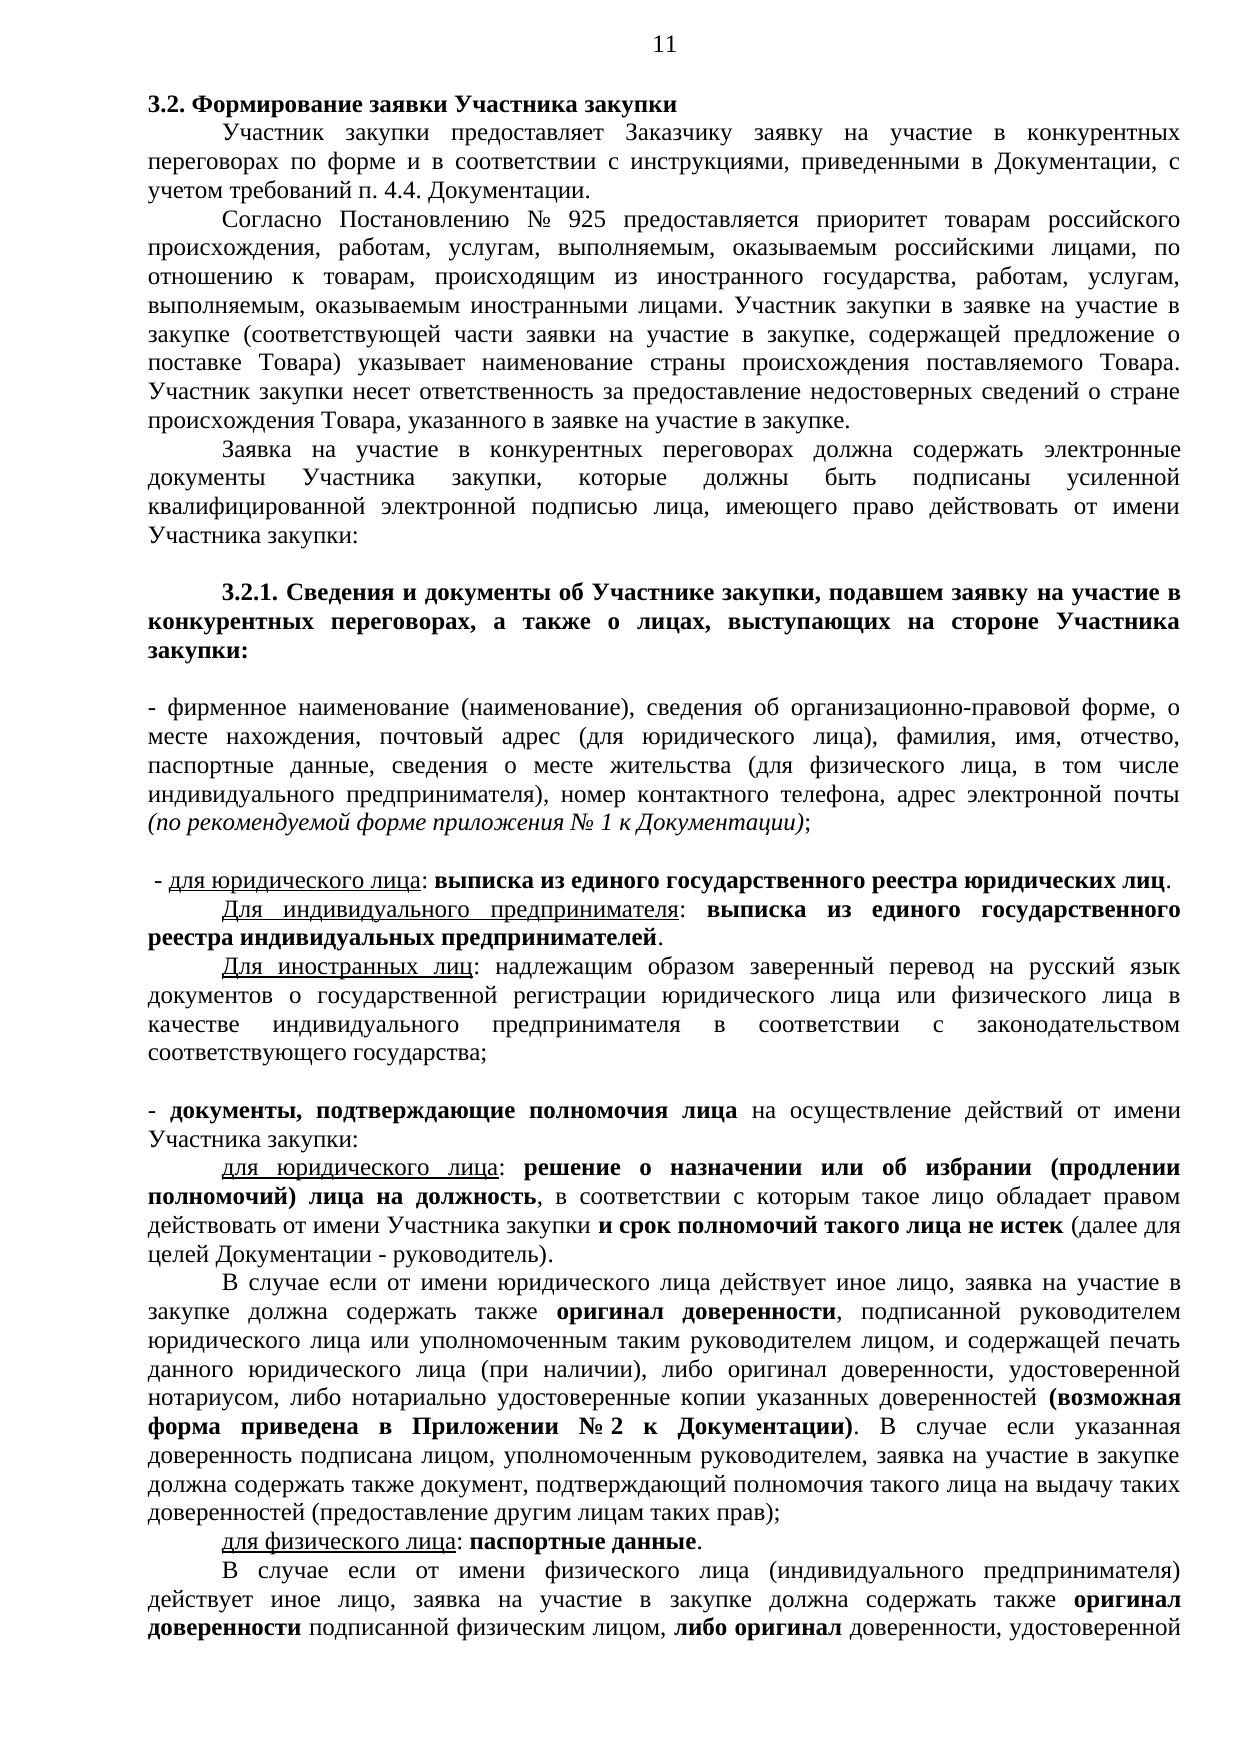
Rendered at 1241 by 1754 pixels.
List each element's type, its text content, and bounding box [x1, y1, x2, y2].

text - для юридического лица: выписка из единого государственного реестра юридических лиц. [148, 865, 1181, 894]
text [148, 1555, 1181, 1641]
text Заявка на участие в конкурентных переговорах должна содержать электронные документы Участника закупки, которые должны быть подписаны усиленной квалифицированной электронной подписью лица, имеющего право действовать от имени Участника закупки: [148, 434, 1181, 549]
text 3.2.1. Сведения и документы об Участнике закупки, подавшем заявку на участие в конкурентных переговорах, а также о лицах, выступающих на стороне Участника закупки: [148, 577, 1181, 664]
subtitle 3.2. Формирование заявки Участника закупки [148, 89, 1181, 117]
text Согласно Постановлению № 925 предоставляется приоритет товарам российского происхождения, работам, услугам, выполняемым, оказываемым российскими лицами, по отношению к товарам, происходящим из иностранного государства, работам, услугам, выполняемым, оказываемым иностранными лицами. Участник закупки в заявке на участие в закупке (соответствующей части заявки на участие в закупке, содержащей предложение о поставке Товара) указывает наименование страны происхождения поставляемого Товара. Участник закупки несет ответственность за предоставление недостоверных сведений о стране происхождения Товара, указанного в заявке на участие в закупке. [148, 204, 1181, 434]
text - фирменное наименование (наименование), сведения об организационно-правовой форме, о месте нахождения, почтовый адрес (для юридического лица), фамилия, имя, отчество, паспортные данные, сведения о месте жительства (для физического лица, в том числе индивидуального предпринимателя), номер контактного телефона, адрес электронной почты (по рекомендуемой форме приложения № 1 к Документации); [148, 692, 1181, 836]
text Для иностранных лиц: надлежащим образом заверенный перевод на русский язык документов о государственной регистрации юридического лица или физического лица в качестве индивидуального предпринимателя в соответствии с законодательством соответствующего государства; [148, 951, 1181, 1066]
text Для индивидуального предпринимателя: выписка из единого государственного реестра индивидуальных предпринимателей. [148, 894, 1181, 951]
text для юридического лица: решение о назначении или об избрании (продлении полномочий) лица на должность, в соответствии с которым такое лицо обладает правом действовать от имени Участника закупки и срок полномочий такого лица не истек (далее для целей Документации - руководитель). [148, 1152, 1181, 1267]
text Участник закупки предоставляет Заказчику заявку на участие в конкурентных переговорах по форме и в соответствии с инструкциями, приведенными в Документации, с учетом требований п. 4.4. Документации. [148, 117, 1181, 204]
text - документы, подтверждающие полномочия лица на осуществление действий от имени Участника закупки: [148, 1095, 1181, 1152]
text для физического лица: паспортные данные. [148, 1526, 1181, 1555]
text В случае если от имени юридического лица действует иное лицо, заявка на участие в закупке должна содержать также оригинал доверенности, подписанной руководителем юридического лица или уполномоченным таким руководителем лицом, и содержащей печать данного юридического лица (при наличии), либо оригинал доверенности, удостоверенной нотариусом, либо нотариально удостоверенные копии указанных доверенностей (возможная форма приведена в Приложении № 2 к Документации). В случае если указанная доверенность подписана лицом, уполномоченным руководителем, заявка на участие в закупке должна содержать также документ, подтверждающий полномочия такого лица на выдачу таких доверенностей (предоставление другим лицам таких прав); [148, 1267, 1181, 1526]
